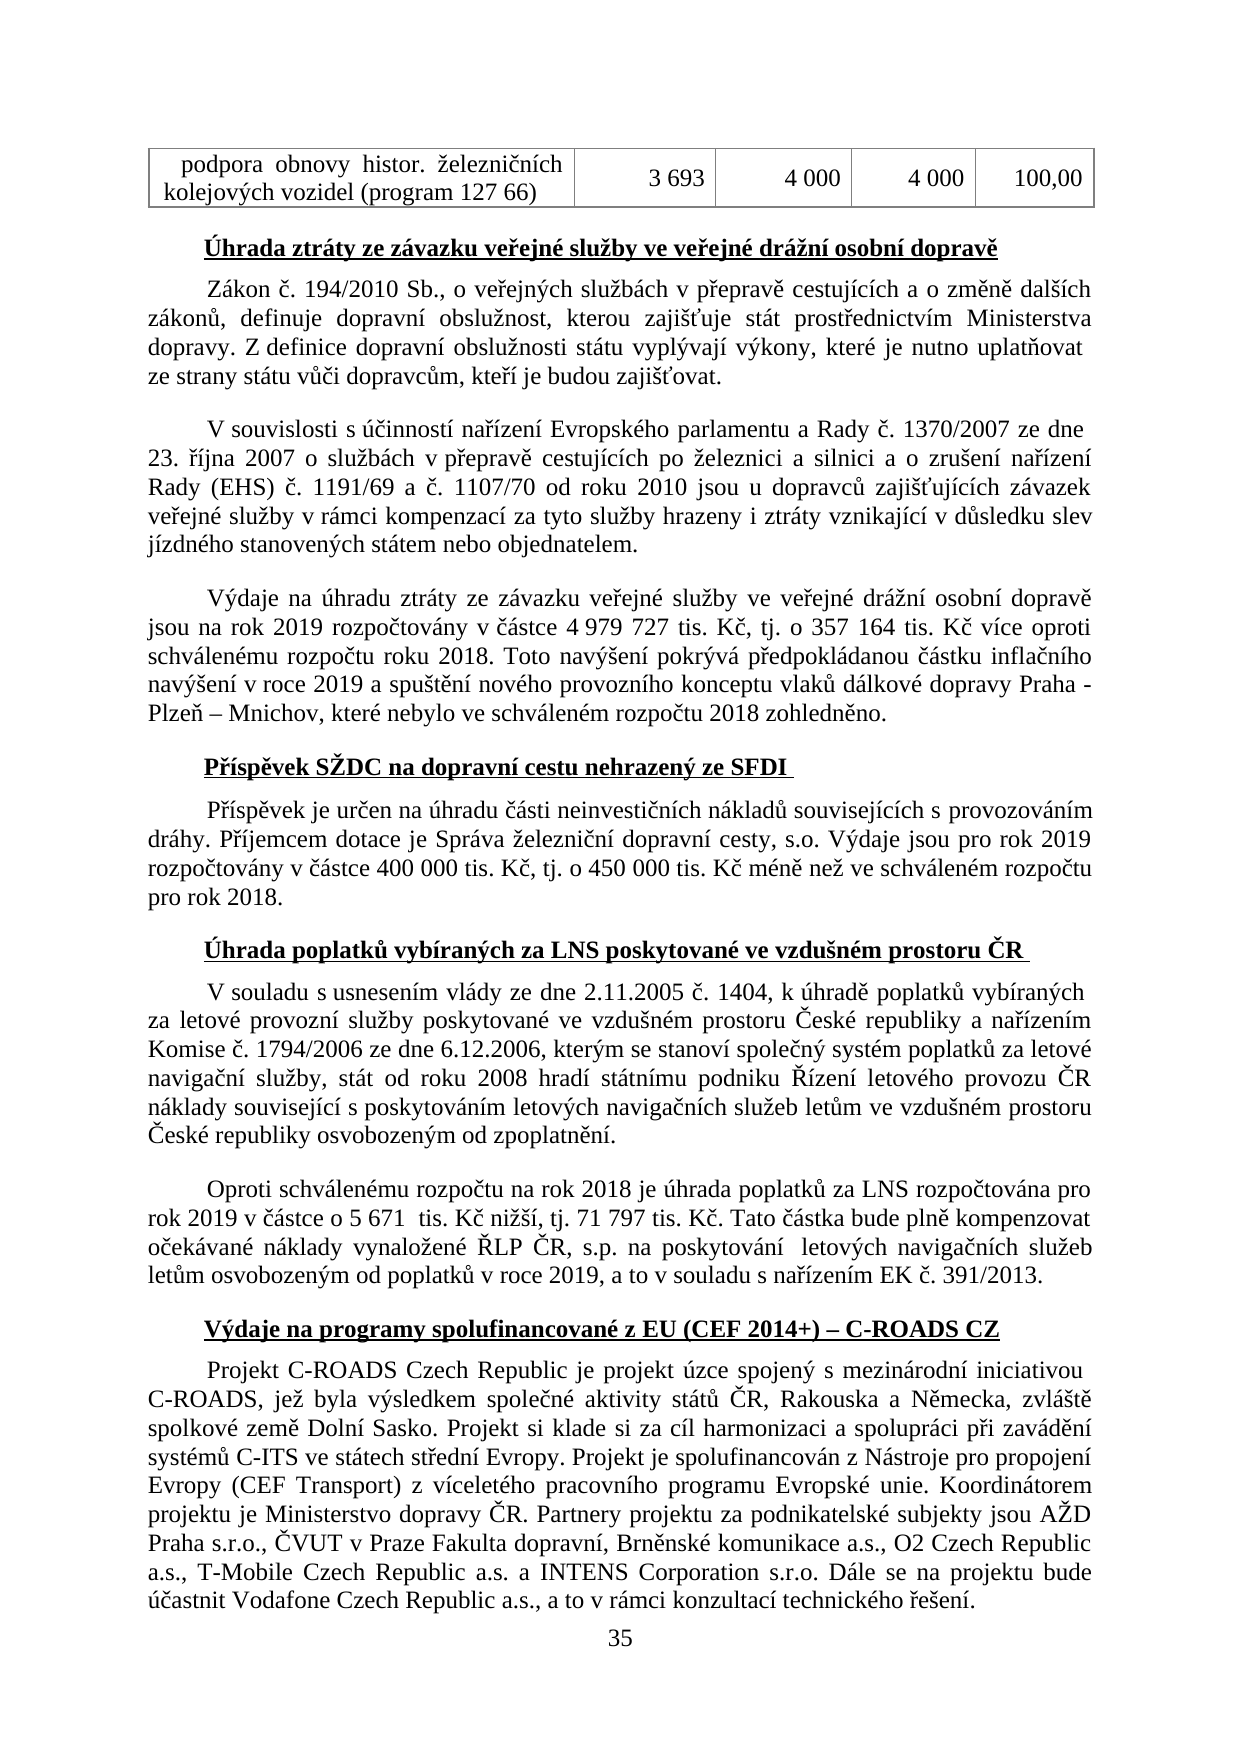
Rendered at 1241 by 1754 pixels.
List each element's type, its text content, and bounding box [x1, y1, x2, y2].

text Příspěvek je určen na úhradu části neinvestičních nákladů souvisejících s provozováním dráhy. Příjemcem dotace je Správa železniční dopravní cesty, s.o. Výdaje jsou pro rok 2019 rozpočtovány v částce 400 000 tis. Kč, tj. o 450 000 tis. Kč méně než ve schváleném rozpočtu pro rok 2018. [148, 796, 1093, 911]
table_cell 100,00 [976, 149, 1093, 206]
table_cell 3 693 [575, 149, 715, 206]
text V souladu s usnesením vlády ze dne č. 1404, k úhradě poplatků vybíraných za letové provozní služby poskytované ve vzdušném prostoru České republiky a nařízením Komise č. 1794/2006 ze dne , kterým se stanoví společný systém poplatků za letové navigační služby, stát od roku 2008 hradí státnímu podniku Řízení letového provozu ČR náklady související s poskytováním letových navigačních služeb letům ve vzdušném prostoru České republiky osvobozeným od zpoplatnění. [148, 977, 1093, 1149]
text Úhrada poplatků vybíraných za LNS poskytované ve vzdušném prostoru ČR [148, 936, 1093, 964]
text V souvislosti s účinností nařízení Evropského parlamentu a Rady č. 1370/2007 ze dne 23. října 2007 o službách v přepravě cestujících po železnici a silnici a o zrušení nařízení Rady (EHS) č. 1191/69 a č. 1107/70 od roku 2010 jsou u dopravců zajišťujících závazek veřejné služby v rámci kompenzací za tyto služby hrazeny i ztráty vznikající v důsledku slev jízdného stanovených státem nebo objednatelem. [148, 414, 1093, 558]
text Zákon č. 194/2010 Sb., o veřejných službách v přepravě cestujících a o změně dalších zákonů, definuje dopravní obslužnost, kterou zajišťuje stát prostřednictvím Ministerstva dopravy. Z definice dopravní obslužnosti státu vyplývají výkony, které je nutno uplatňovat ze strany státu vůči dopravcům, kteří je budou zajišťovat. [148, 274, 1093, 389]
table_cell podpora obnovy histor. železničních kolejových vozidel (program 127 66) [150, 149, 574, 206]
text Výdaje na programy spolufinancované z EU (CEF 2014+) – C-ROADS CZ [148, 1314, 1093, 1343]
text Výdaje na úhradu ztráty ze závazku veřejné služby ve veřejné drážní osobní dopravě jsou na rok 2019 rozpočtovány v částce 4 979 727 tis. Kč, tj. o 357 164 tis. Kč více oproti schválenému rozpočtu roku 2018. Toto navýšení pokrývá předpokládanou částku inflačního navýšení v roce 2019 a spuštění nového provozního konceptu vlaků dálkové dopravy Praha - Plzeň – Mnichov, které nebylo ve schváleném rozpočtu 2018 zohledněno. [148, 583, 1093, 727]
text Úhrada ztráty ze závazku veřejné služby ve veřejné drážní osobní dopravě [148, 233, 1093, 262]
text Příspěvek SŽDC na dopravní cestu nehrazený ze SFDI [148, 752, 1093, 781]
table_cell 4 000 [852, 149, 975, 206]
text Projekt C-ROADS Czech Republic je projekt úzce spojený s mezinárodní iniciativou C-ROADS, jež byla výsledkem společné aktivity států ČR, Rakouska a Německa, zvláště spolkové země Dolní Sasko. Projekt si klade si za cíl harmonizaci a spolupráci při zavádění systémů C-ITS ve státech střední Evropy. Projekt je spolufinancován z Nástroje pro propojení Evropy (CEF Transport) z víceletého pracovního programu Evropské unie. Koordinátorem projektu je Ministerstvo dopravy ČR. Partnery projektu za podnikatelské subjekty jsou AŽD Praha s.r.o., ČVUT v Praze Fakulta dopravní, Brněnské komunikace a.s., O2 Czech Republic a.s., T-Mobile Czech Republic a.s. a INTENS Corporation s.r.o. Dále se na projektu bude účastnit Vodafone Czech Republic a.s., a to v rámci konzultací technického řešení. [148, 1356, 1093, 1614]
table_cell 4 000 [716, 149, 851, 206]
text Oproti schválenému rozpočtu na rok 2018 je úhrada poplatků za LNS rozpočtována pro rok 2019 v částce o 5 671 tis. Kč nižší, tj. 71 797 tis. Kč. Tato částka bude plně kompenzovat očekávané náklady vynaložené ŘLP ČR, s.p. na poskytování letových navigačních služeb letům osvobozeným od poplatků v roce 2019, a to v souladu s nařízením EK č. 391/2013. [148, 1174, 1093, 1289]
